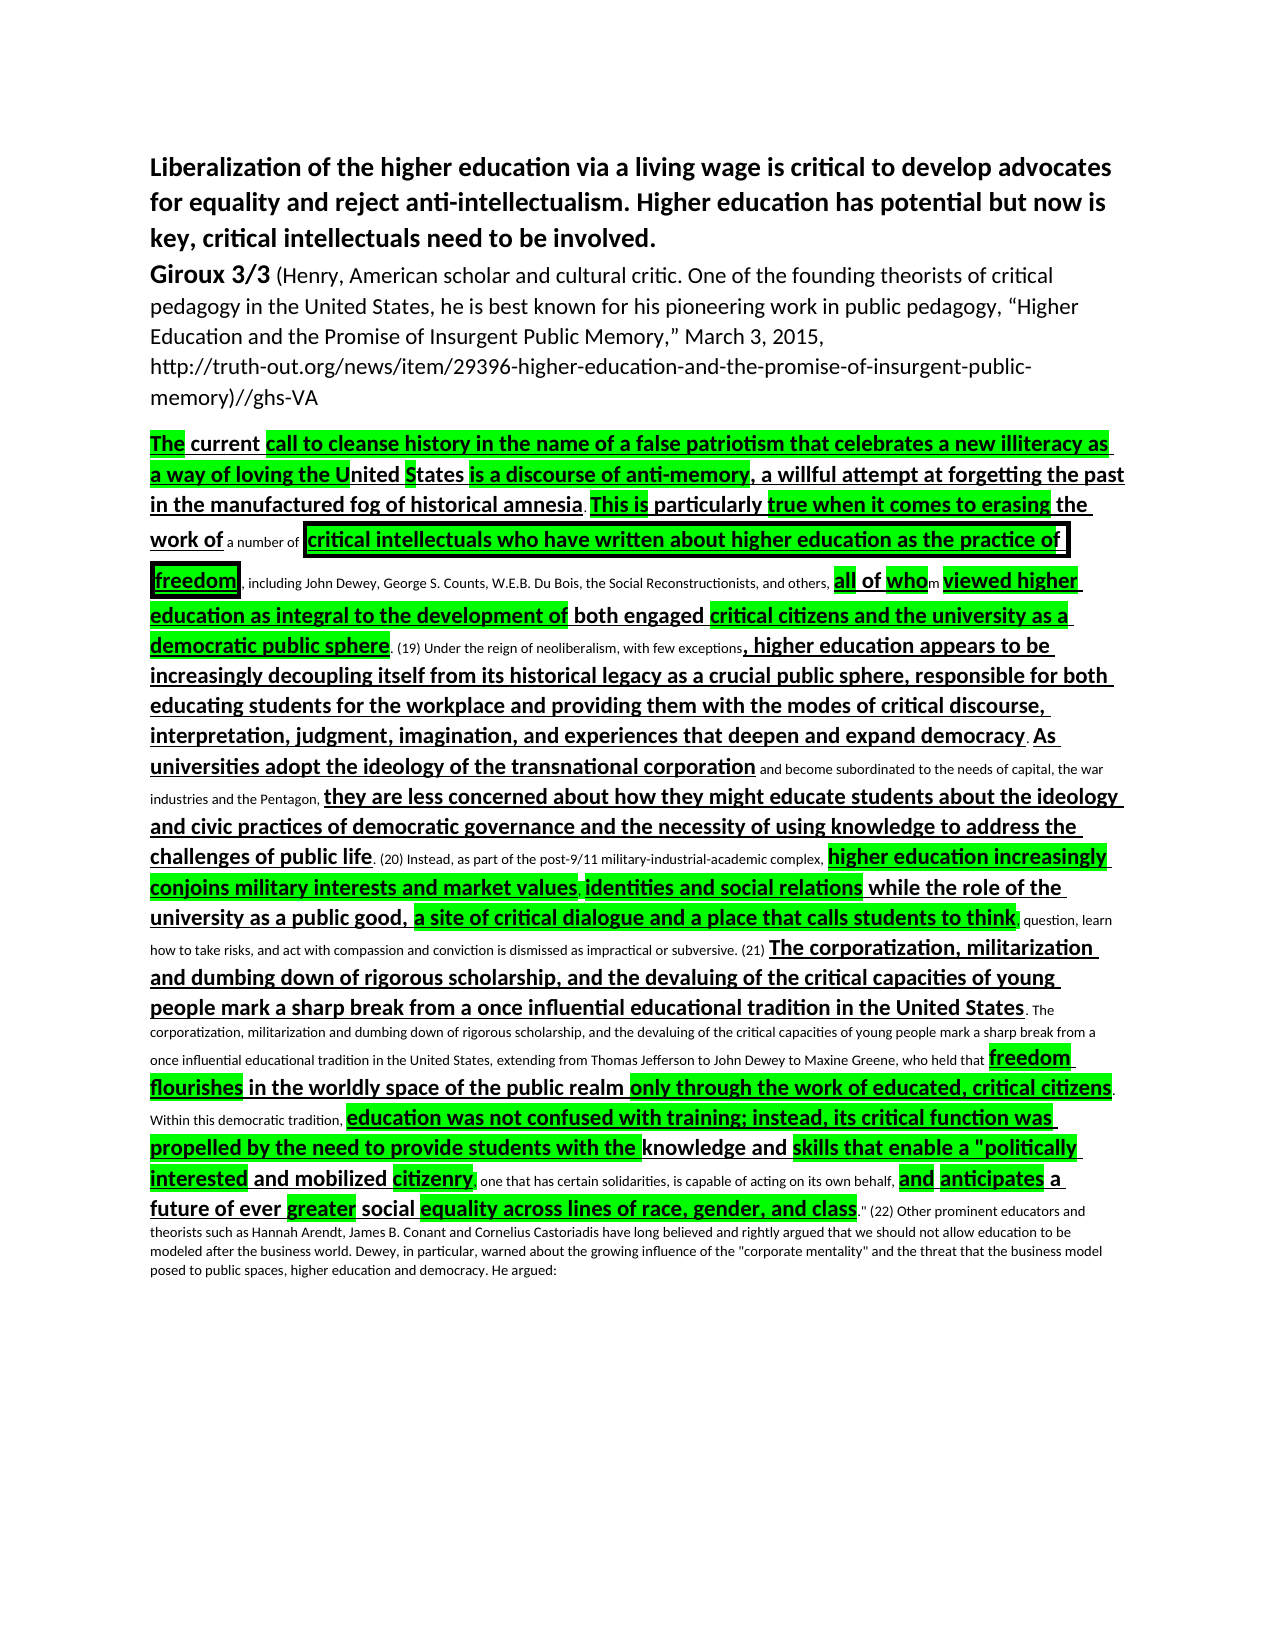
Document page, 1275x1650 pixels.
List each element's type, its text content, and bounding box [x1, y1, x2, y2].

text Giroux 3/3 (Henry, American scholar and cultural critic. One of the founding theorists of critical pedagogy in the United States, he is best known for his pioneering work in public pedagogy, “Higher Education and the Promise of Insurgent Public Memory,” March 3, 2015, http://truth-out.org/news/item/29396-higher-education-and-the-promise-of-insurgent-public-memory)//ghs-VA [150, 257, 1125, 411]
text The current call to cleanse history in the name of a false patriotism that celebrates a new illiteracy as a way of loving the United States is a discourse of anti-memory, a willful attempt at forgetting the past in the manufactured fog of historical amnesia. This is particularly true when it comes to erasing the work of a number of critical intellectuals who have written about higher education as the practice of freedom, including John Dewey, George S. Counts, W.E.B. Du Bois, the Social Reconstructionists, and others, all of whom viewed higher education as integral to the development of both engaged critical citizens and the university as a democratic public sphere. (19) Under the reign of neoliberalism, with few exceptions, higher education appears to be increasingly decoupling itself from its historical legacy as a crucial public sphere, responsible for both educating students for the workplace and providing them with the modes of critical discourse, interpretation, judgment, imagination, and experiences that deepen and expand democracy. As universities adopt the ideology of the transnational corporation and become subordinated to the needs of capital, the war industries and the Pentagon, they are less concerned about how they might educate students about the ideology and civic practices of democratic governance and the necessity of using knowledge to address the challenges of public life. (20) Instead, as part of the post-9/11 military-industrial-academic complex, higher education increasingly conjoins military interests and market values, identities and social relations while the role of the university as a public good, a site of critical dialogue and a place that calls students to think, question, learn how to take risks, and act with compassion and conviction is dismissed as impractical or subversive. (21) The corporatization, militarization and dumbing down of rigorous scholarship, and the devaluing of the critical capacities of young people mark a sharp break from a once influential educational tradition in the United States. The corporatization, militarization and dumbing down of rigorous scholarship, and the devaluing of the critical capacities of young people mark a sharp break from a once influential educational tradition in the United States, extending from Thomas Jefferson to John Dewey to Maxine Greene, who held that freedom flourishes in the worldly space of the public realm only through the work of educated, critical citizens. Within this democratic tradition, education was not confused with training; instead, its critical function was propelled by the need to provide students with the knowledge and skills that enable a "politically interested and mobilized citizenry, one that has certain solidarities, is capable of acting on its own behalf, and anticipates a future of ever greater social equality across lines of race, gender, and class." (22) Other prominent educators and theorists such as Hannah Arendt, James B. Conant and Cornelius Castoriadis have long believed and rightly argued that we should not allow education to be modeled after the business world. Dewey, in particular, warned about the growing influence of the "corporate mentality" and the threat that the business model posed to public spaces, higher education and democracy. He argued: [150, 485, 1125, 1279]
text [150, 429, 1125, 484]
subtitle Liberalization of the higher education via a living wage is critical to develop advocates for equality and reject anti-intellectualism. Higher education has potential but now is key, critical intellectuals need to be involved. [150, 150, 1125, 254]
